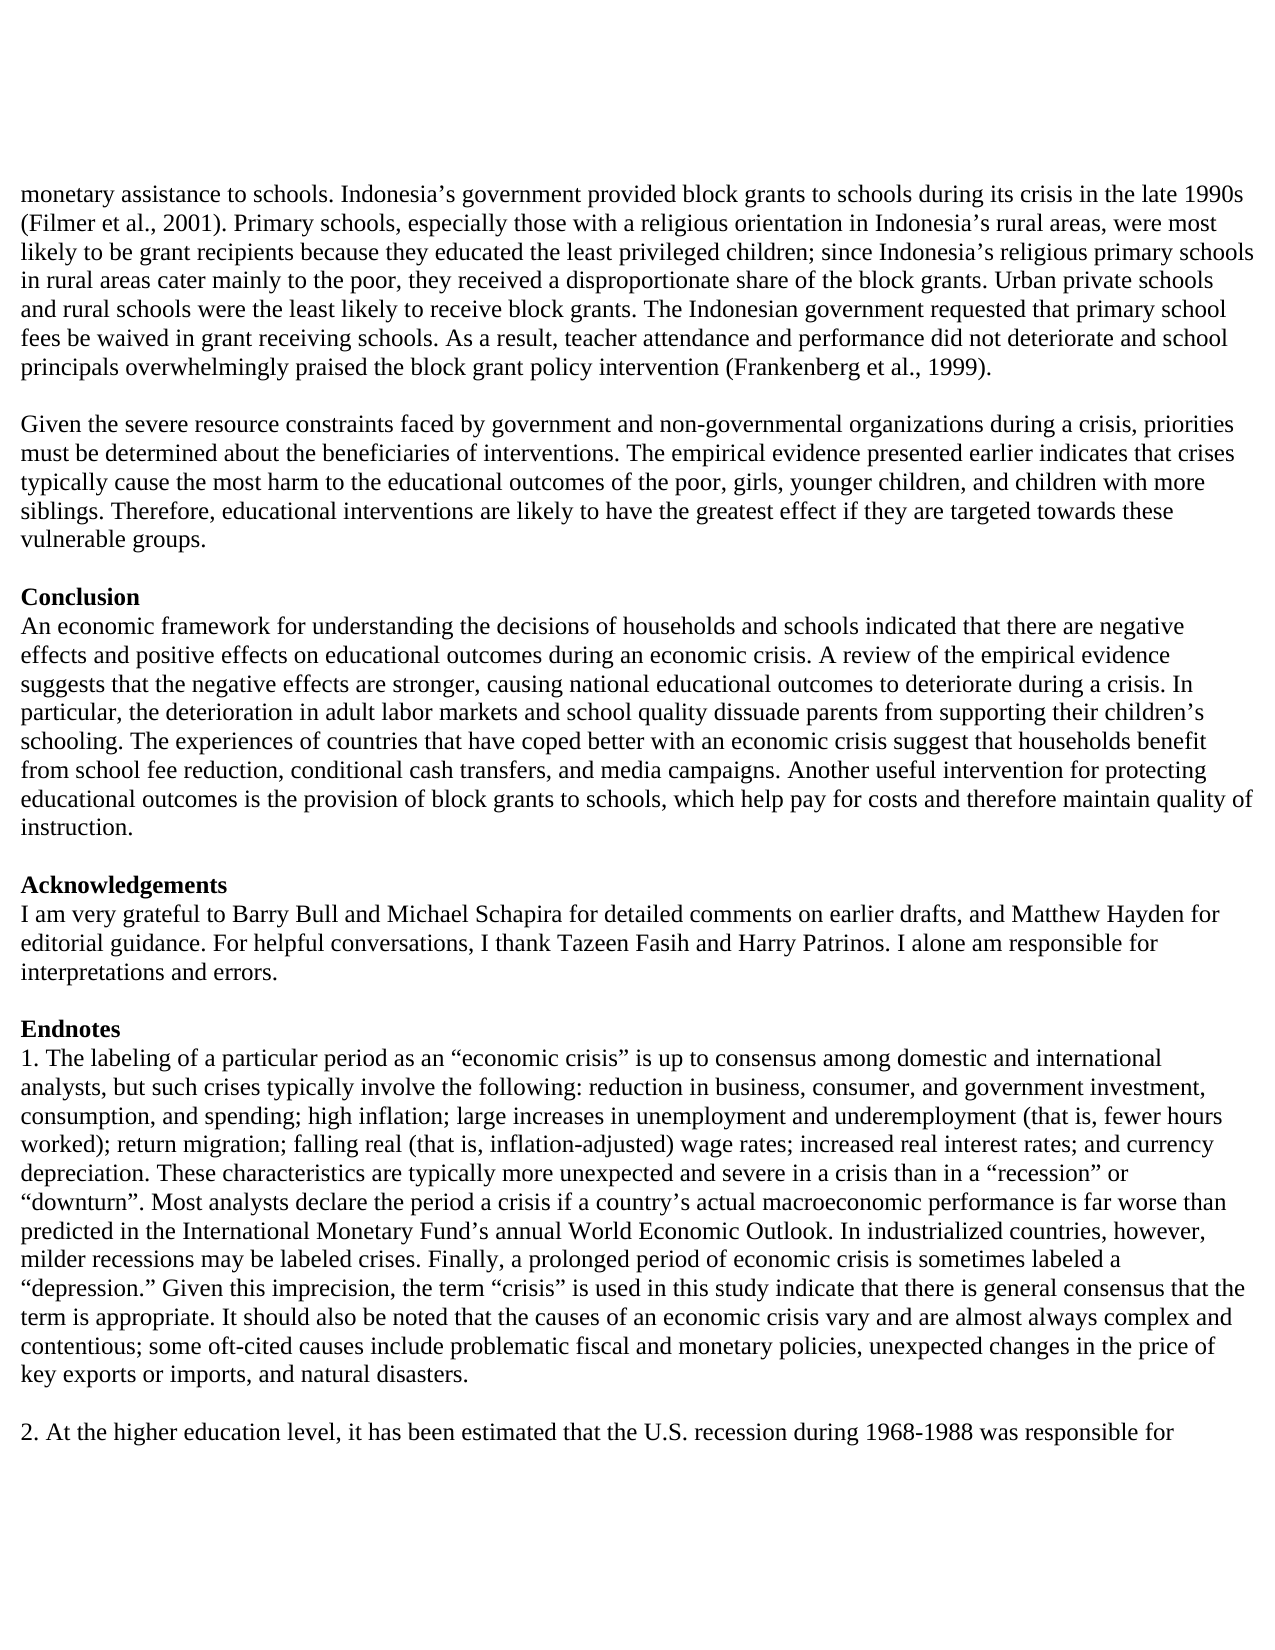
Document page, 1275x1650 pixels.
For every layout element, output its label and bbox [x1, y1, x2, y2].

table_cell [0, 150, 1275, 1446]
